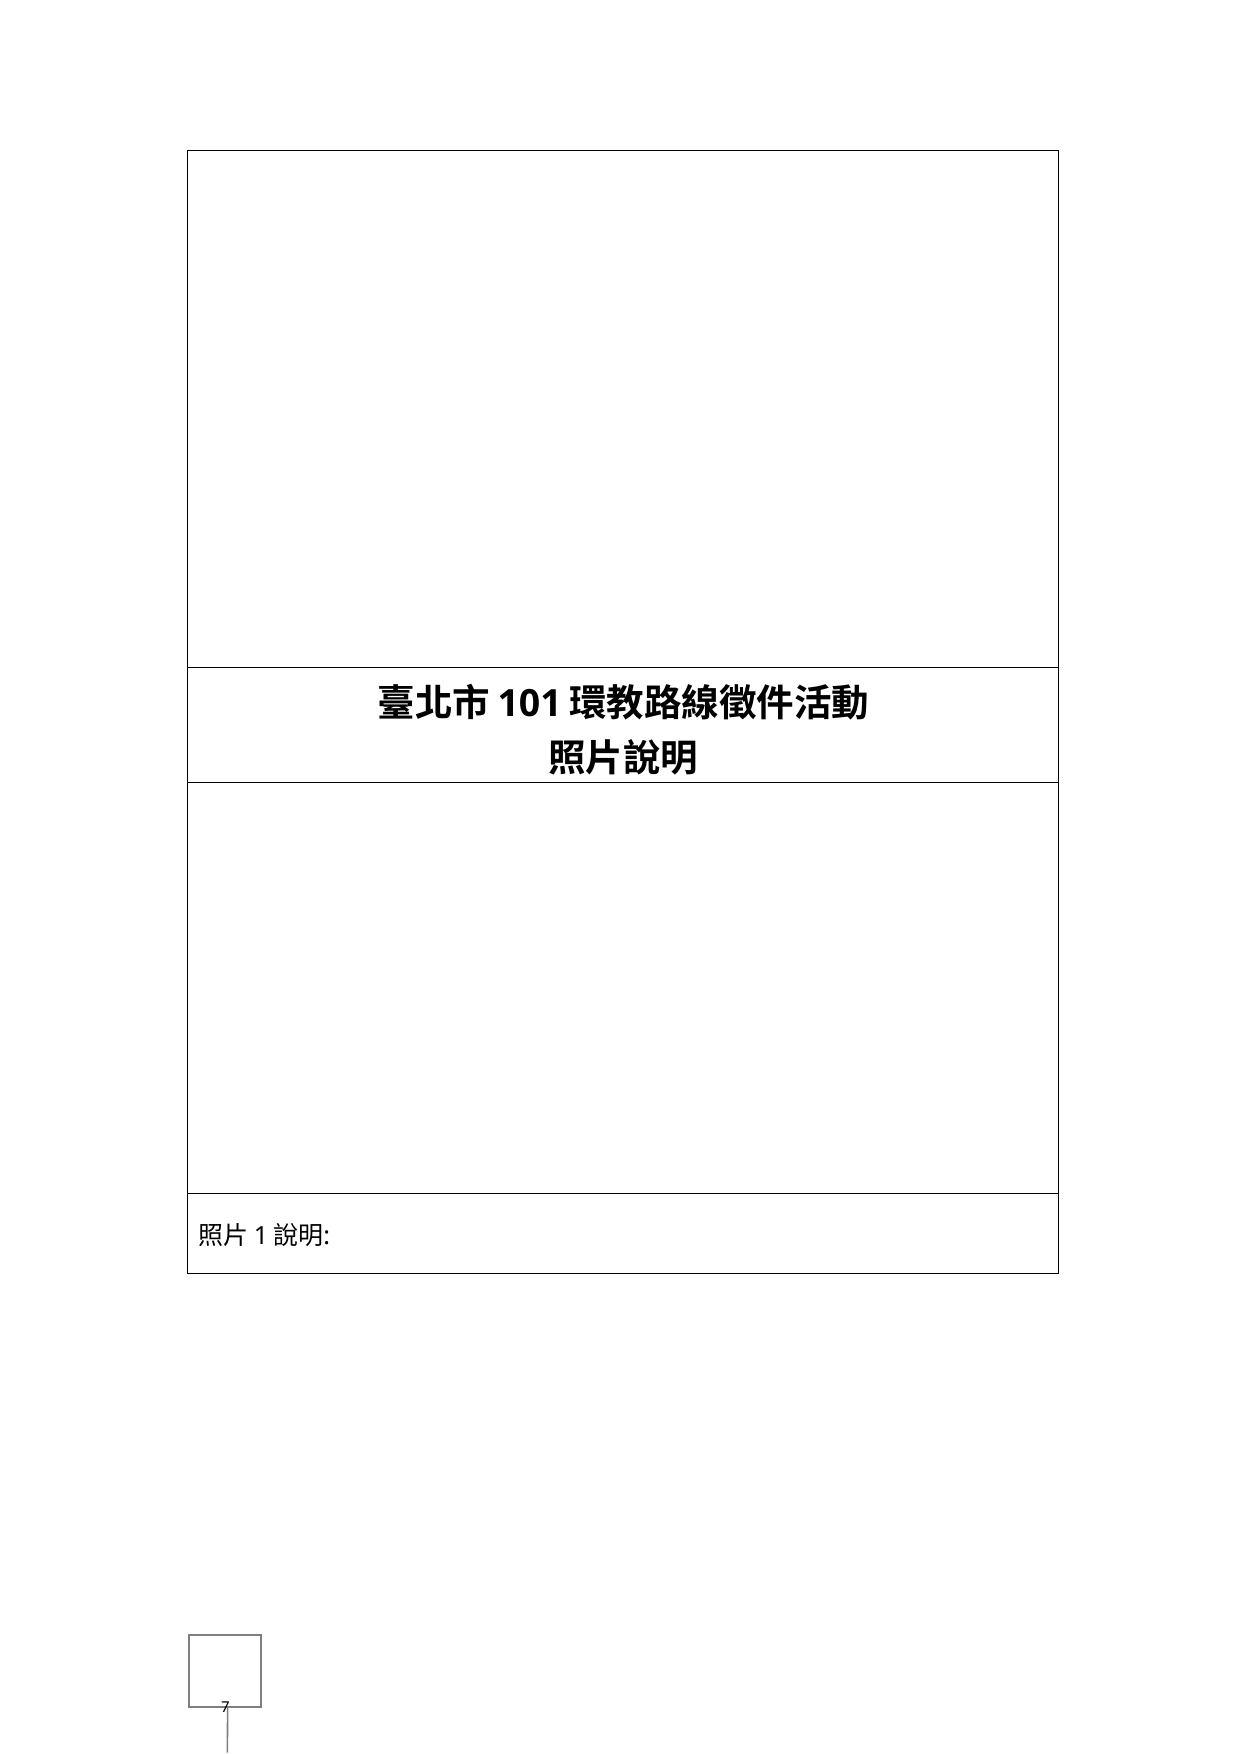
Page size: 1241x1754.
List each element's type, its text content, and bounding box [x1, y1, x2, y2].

table_cell 臺北市101環教路線徵件活動 照片說明 [188, 668, 1058, 782]
table_cell 照片1說明: [188, 1194, 1058, 1273]
table_cell [188, 151, 1058, 667]
table_cell [188, 783, 1058, 1193]
